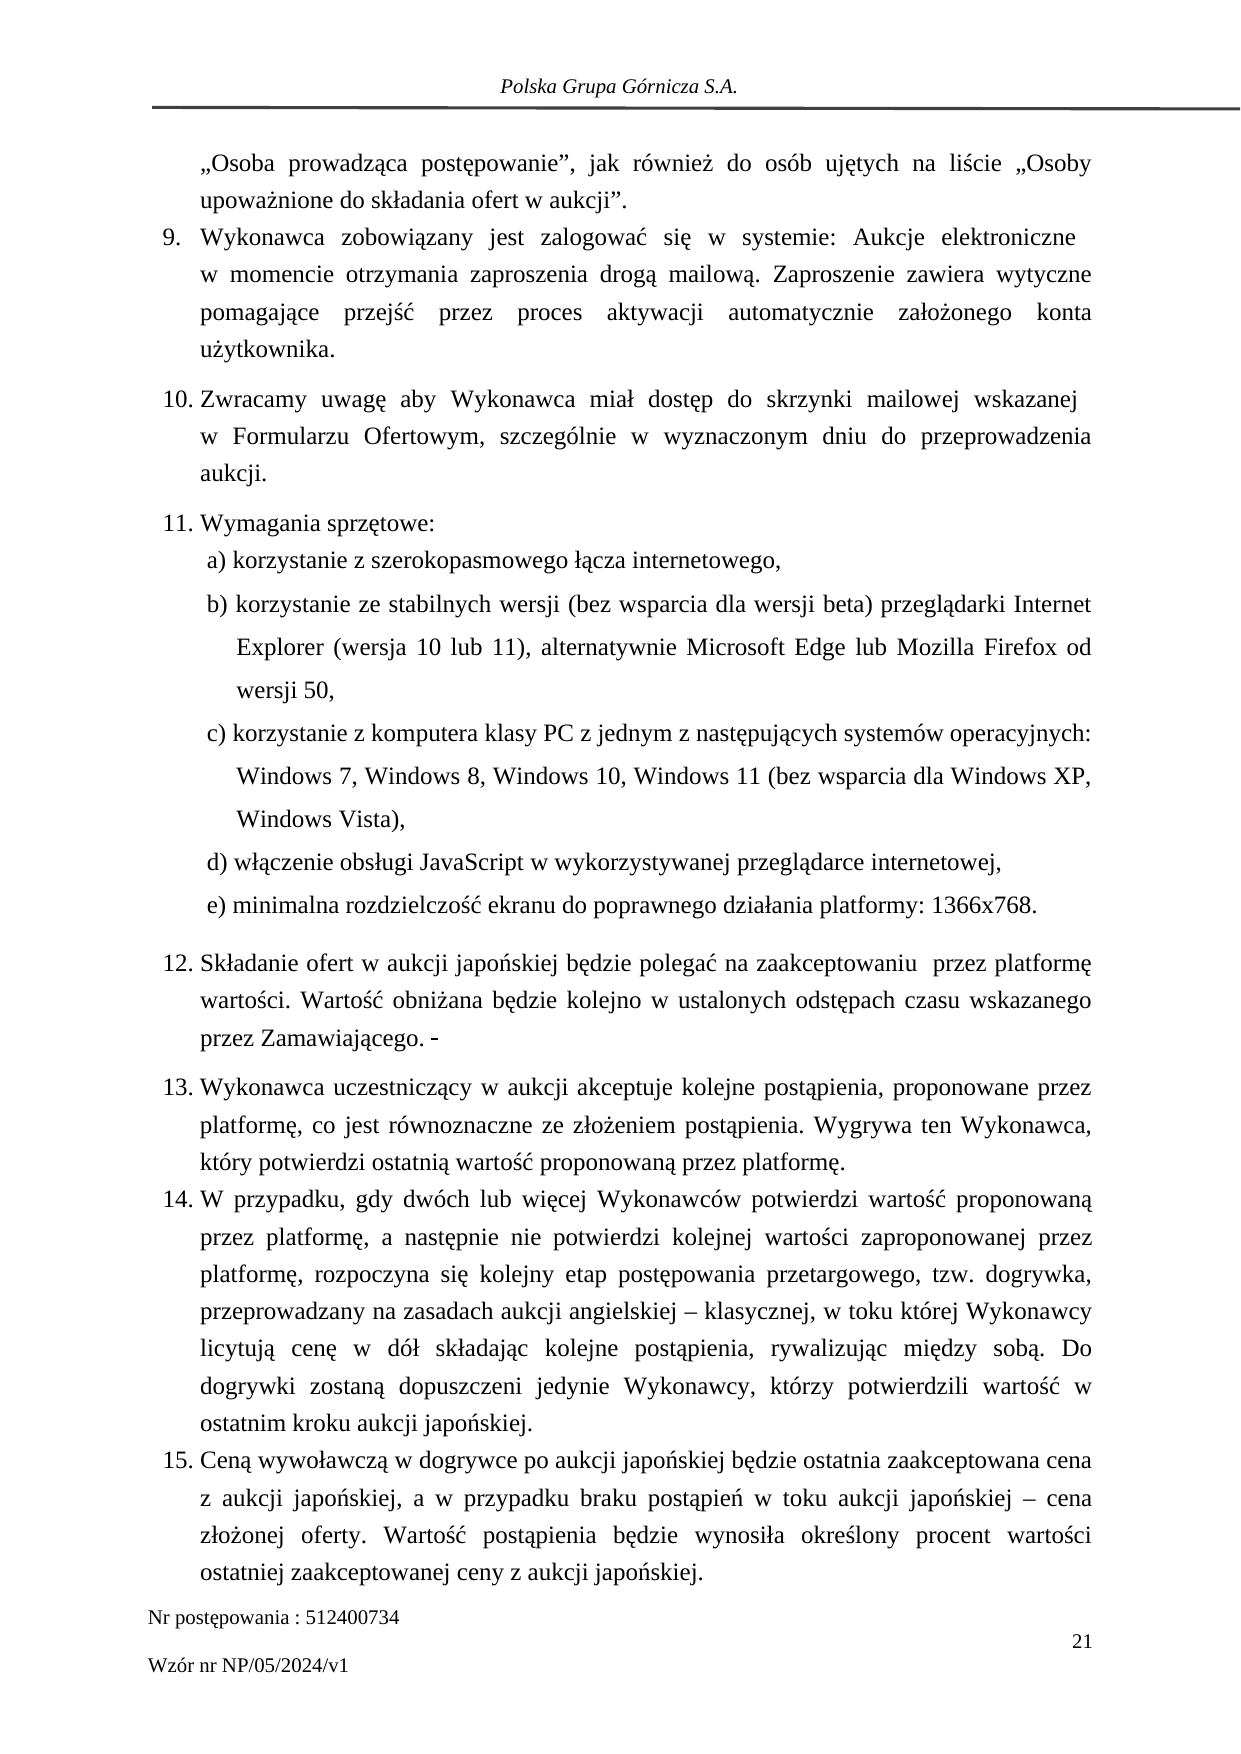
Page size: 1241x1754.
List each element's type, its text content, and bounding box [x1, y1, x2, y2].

list d) włączenie obsługi JavaScript w wykorzystywanej przeglądarce internetowej, [207, 847, 1093, 876]
list c) korzystanie z komputera klasy PC z jednym z następujących systemów operacyjnych: Windows 7, Windows 8, Windows 10, Windows 11 (bez wsparcia dla Windows XP, Windows Vista), [207, 718, 1093, 833]
list b) korzystanie ze stabilnych wersji (bez wsparcia dla wersji beta) przeglądarki Internet Explorer (wersja 10 lub 11), alternatywnie Microsoft Edge lub Mozilla Firefox od wersji 50, [207, 589, 1093, 704]
list e) minimalna rozdzielczość ekranu do poprawnego działania platformy: 1366x768. [207, 891, 1093, 919]
list Wykonawca uczestniczący w aukcji akceptuje kolejne postąpienia, proponowane przez platformę, co jest równoznaczne ze złożeniem postąpienia. Wygrywa ten Wykonawca, który potwierdzi ostatnią wartość proponowaną przez platformę. [162, 1072, 1093, 1176]
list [162, 148, 1093, 214]
list Ceną wywoławczą w dogrywce po aukcji japońskiej będzie ostatnia zaakceptowana cena z aukcji japońskiej, a w przypadku braku postąpień w toku aukcji japońskiej – cena złożonej oferty. Wartość postąpienia będzie wynosiła określony procent wartości ostatniej zaakceptowanej ceny z aukcji japońskiej. [162, 1445, 1093, 1586]
list Wykonawca zobowiązany jest zalogować się w systemie: Aukcje elektroniczne w momencie otrzymania zaproszenia drogą mailową. Zaproszenie zawiera wytyczne pomagające przejść przez proces aktywacji automatycznie założonego konta użytkownika. [162, 222, 1093, 363]
list Wymagania sprzętowe: [162, 508, 1093, 537]
list Składanie ofert w aukcji japońskiej będzie polegać na zaakceptowaniu przez platformę wartości. Wartość obniżana będzie kolejno w ustalonych odstępach czasu wskazanego przez Zamawiającego. [162, 948, 1093, 1051]
list W przypadku, gdy dwóch lub więcej Wykonawców potwierdzi wartość proponowaną przez platformę, a następnie nie potwierdzi kolejnej wartości zaproponowanej przez platformę, rozpoczyna się kolejny etap postępowania przetargowego, tzw. dogrywka, przeprowadzany na zasadach aukcji angielskiej – klasycznej, w toku której Wykonawcy licytują cenę w dół składając kolejne postąpienia, rywalizując między sobą. Do dogrywki zostaną dopuszczeni jedynie Wykonawcy, którzy potwierdzili wartość w ostatnim kroku aukcji japońskiej. [162, 1184, 1093, 1437]
list Zwracamy uwagę aby Wykonawca miał dostęp do skrzynki mailowej wskazanej w Formularzu Ofertowym, szczególnie w wyznaczonym dniu do przeprowadzenia aukcji. [162, 384, 1093, 487]
list a) korzystanie z szerokopasmowego łącza internetowego, [207, 546, 1093, 574]
